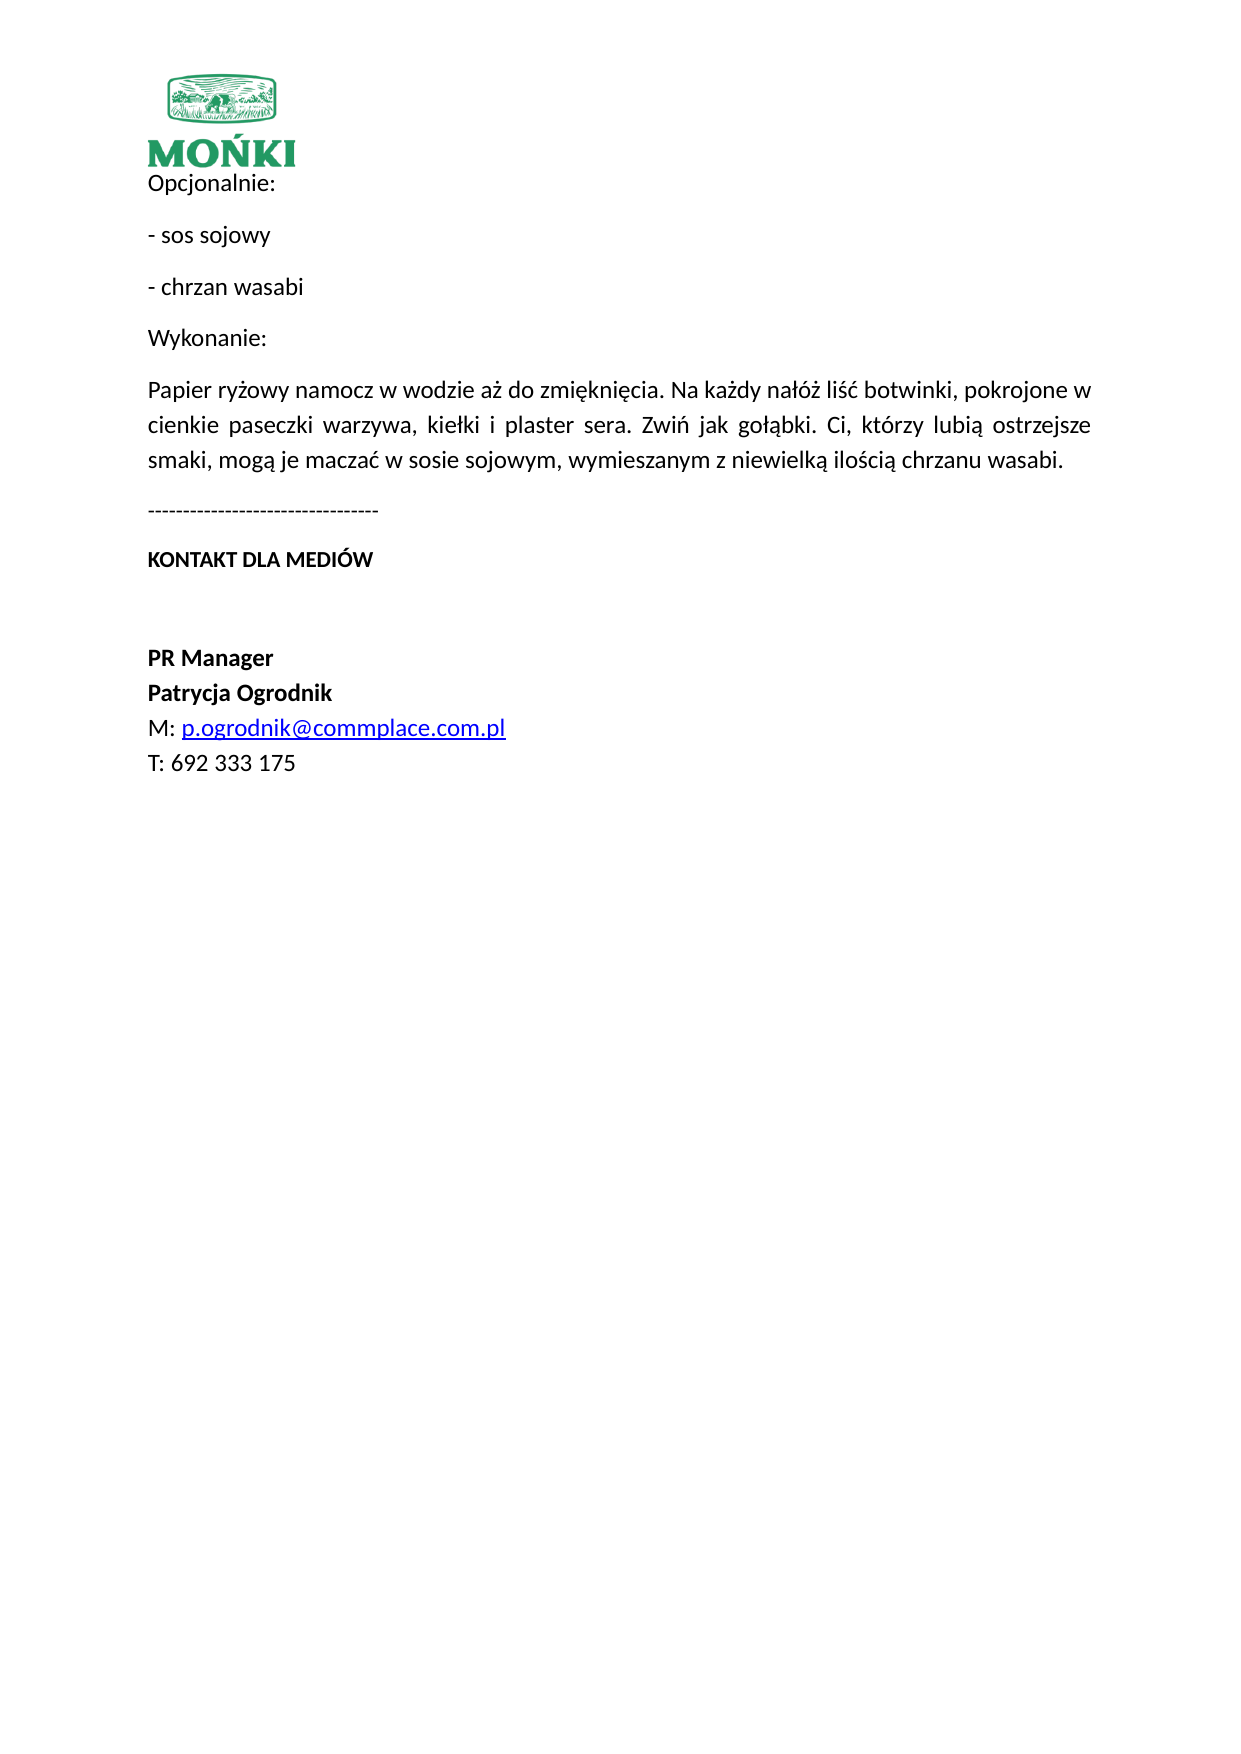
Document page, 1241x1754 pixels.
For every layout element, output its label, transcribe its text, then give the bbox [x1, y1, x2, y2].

text - sos sojowy [148, 219, 1093, 250]
text - chrzan wasabi [148, 271, 1093, 301]
text Opcjonalnie: [148, 167, 1093, 198]
text T: 692 333 175 [148, 747, 1093, 778]
text Wykonanie: [148, 322, 1093, 353]
picture [147, 73, 296, 168]
text KONTAKT DLA MEDIÓW [148, 545, 1093, 573]
text Patrycja Ogrodnik [148, 677, 1093, 708]
text Papier ryżowy namocz w wodzie aż do zmięknięcia. Na każdy nałóż liść botwinki, pokrojone w cienkie paseczki warzywa, kiełki i plaster sera. Zwiń jak gołąbki. Ci, którzy lubią ostrzejsze smaki, mogą je maczać w sosie sojowym, wymieszanym z niewielką ilością chrzanu wasabi. [148, 374, 1093, 475]
text M: p.ogrodnik@commplace.com.pl [148, 712, 1093, 743]
text --------------------------------- [148, 496, 1093, 524]
text PR Manager [148, 642, 1093, 673]
